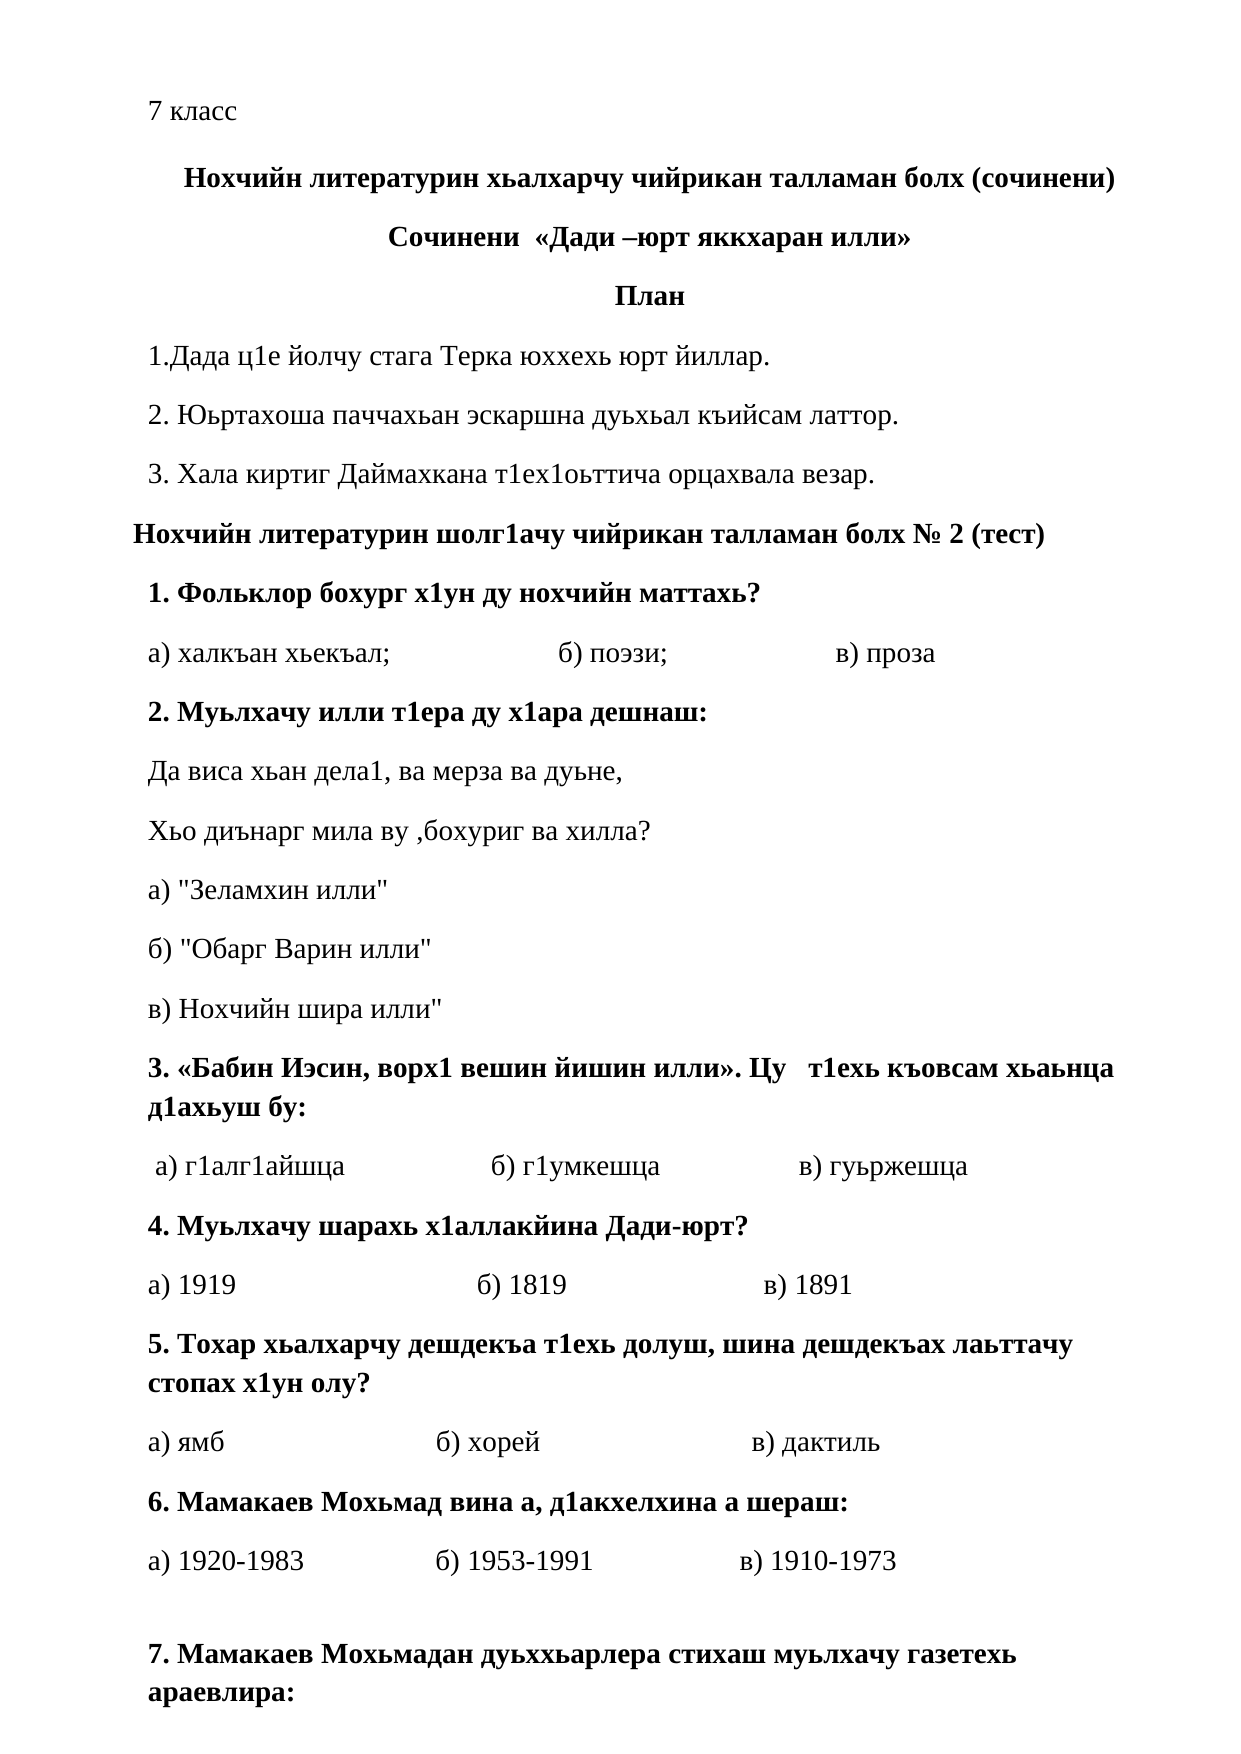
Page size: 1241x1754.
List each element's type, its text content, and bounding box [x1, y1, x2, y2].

text б) "Обарг Варин илли" [148, 932, 1152, 965]
text а) халкъан хьекъал; б) поэзи; в) проза [148, 635, 1152, 668]
text в) Нохчийн шира илли" [148, 991, 1152, 1024]
text а) 1920-1983 б) 1953-1991 в) 1910-1973 [148, 1543, 1152, 1577]
text 2. Юьртахоша паччахьан эскаршна дуьхьал къийсам латтор. [148, 397, 1152, 431]
text а) ямб б) хорей в) дактиль [148, 1424, 1152, 1458]
text 7 класс [148, 93, 1152, 126]
text 2. Муьлхачу илли т1ера ду х1ара дешнаш: [148, 694, 1152, 728]
text 5. Тохар хьалхарчу дешдекъа т1ехь долуш, шина дешдекъах лаьттачу стопах х1ун олу? [148, 1326, 1152, 1398]
text а) "Зеламхин илли" [148, 872, 1152, 906]
text Хьо диънарг мила ву ,бохуриг ва хилла? [148, 813, 1152, 846]
text Нохчийн литературин хьалхарчу чийрикан талламан болх (сочинени) [148, 160, 1152, 193]
text а) 1919 б) 1819 в) 1891 [148, 1267, 1152, 1301]
text 7. Мамакаев Мохьмадан дуьххьарлера стихаш муьлхачу газетехь араевлира: [148, 1636, 1152, 1708]
text 1. Фольклор бохург х1ун ду нохчийн маттахь? [148, 575, 1152, 609]
text а) г1алг1айшца б) г1умкешца в) гуьржешца [148, 1148, 1152, 1182]
text 3. Хала киртиг Даймахкана т1ех1оьттича орцахвала везар. [148, 457, 1152, 490]
text План [148, 278, 1152, 312]
text Да виса хьан дела1, ва мерза ва дуьне, [148, 753, 1152, 787]
text 1.Дада ц1е йолчу стага Терка юххехь юрт йиллар. [148, 338, 1152, 371]
text 6. Мамакаев Мохьмад вина а, д1акхелхина а шераш: [148, 1484, 1152, 1517]
text Нохчийн литературин шолг1ачу чийрикан талламан болх № 2 (тест) [133, 516, 1152, 549]
text 4. Муьлхачу шарахь х1аллакйина Дади-юрт? [148, 1208, 1152, 1241]
text 3. «Бабин Иэсин, ворх1 вешин йишин илли». Цу т1ехь къовсам хьаьнца д1ахьуш бу: [148, 1050, 1152, 1122]
text Сочинени «Дади –юрт яккхаран илли» [148, 219, 1152, 253]
